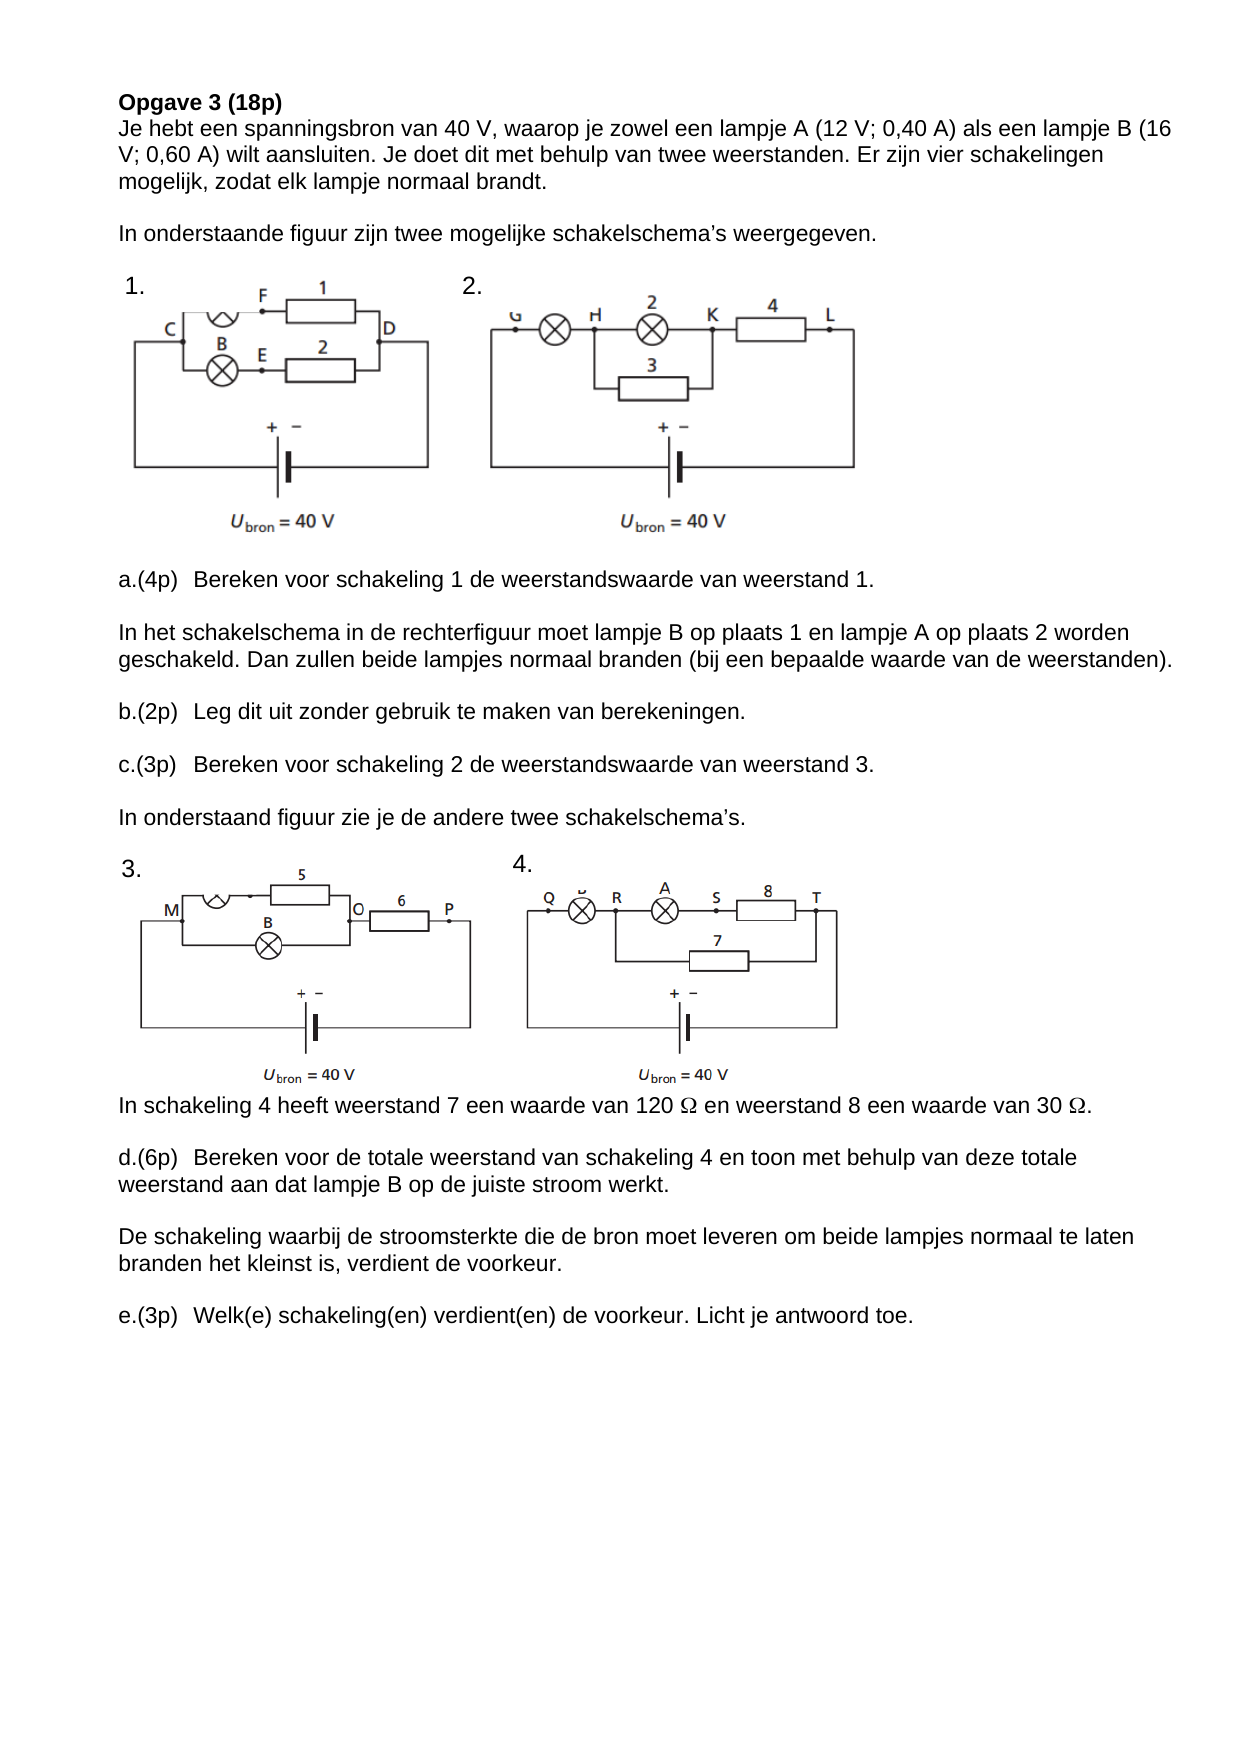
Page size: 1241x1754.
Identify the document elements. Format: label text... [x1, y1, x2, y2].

text a.(4p) Bereken voor schakeling 1 de weerstandswaarde van weerstand 1. [118, 566, 1181, 593]
text Opgave 3 (18p) [118, 89, 1181, 115]
text In onderstaand figuur zie je de andere twee schakelschema’s. [118, 804, 1181, 830]
text In onderstaande figuur zijn twee mogelijke schakelschema’s weergegeven. [118, 220, 1181, 247]
text b.(2p) Leg dit uit zonder gebruik te maken van berekeningen. [118, 698, 1181, 724]
text In het schakelschema in de rechterfiguur moet lampje B op plaats 1 en lampje A op plaats 2 worden geschakeld. Dan zullen beide lampjes normaal branden (bij een bepaalde waarde van de weerstanden). [118, 619, 1181, 672]
text d.(6p) Bereken voor de totale weerstand van schakeling 4 en toon met behulp van deze totale weerstand aan dat lampje B op de juiste stroom werkt. [118, 1144, 1181, 1197]
text c.(3p) Bereken voor schakeling 2 de weerstandswaarde van weerstand 3. [118, 751, 1181, 777]
text In schakeling 4 heeft weerstand 7 een waarde van 120 en weerstand 8 een waarde van 30 . [118, 1092, 1181, 1118]
text Je hebt een spanningsbron van 40 V, waarop je zowel een lampje A (12 V; 0,40 A) als een lampje B (16 V; 0,60 A) wilt aansluiten. Je doet dit met behulp van twee weerstanden. Er zijn vier schakelingen mogelijk, zodat elk lampje normaal brandt. [118, 115, 1181, 194]
text De schakeling waarbij de stroomsterkte die de bron moet leveren om beide lampjes normaal te laten branden het kleinst is, verdient de voorkeur. [118, 1223, 1181, 1276]
text e.(3p) Welk(e) schakeling(en) verdient(en) de voorkeur. Licht je antwoord toe. [118, 1302, 1181, 1329]
